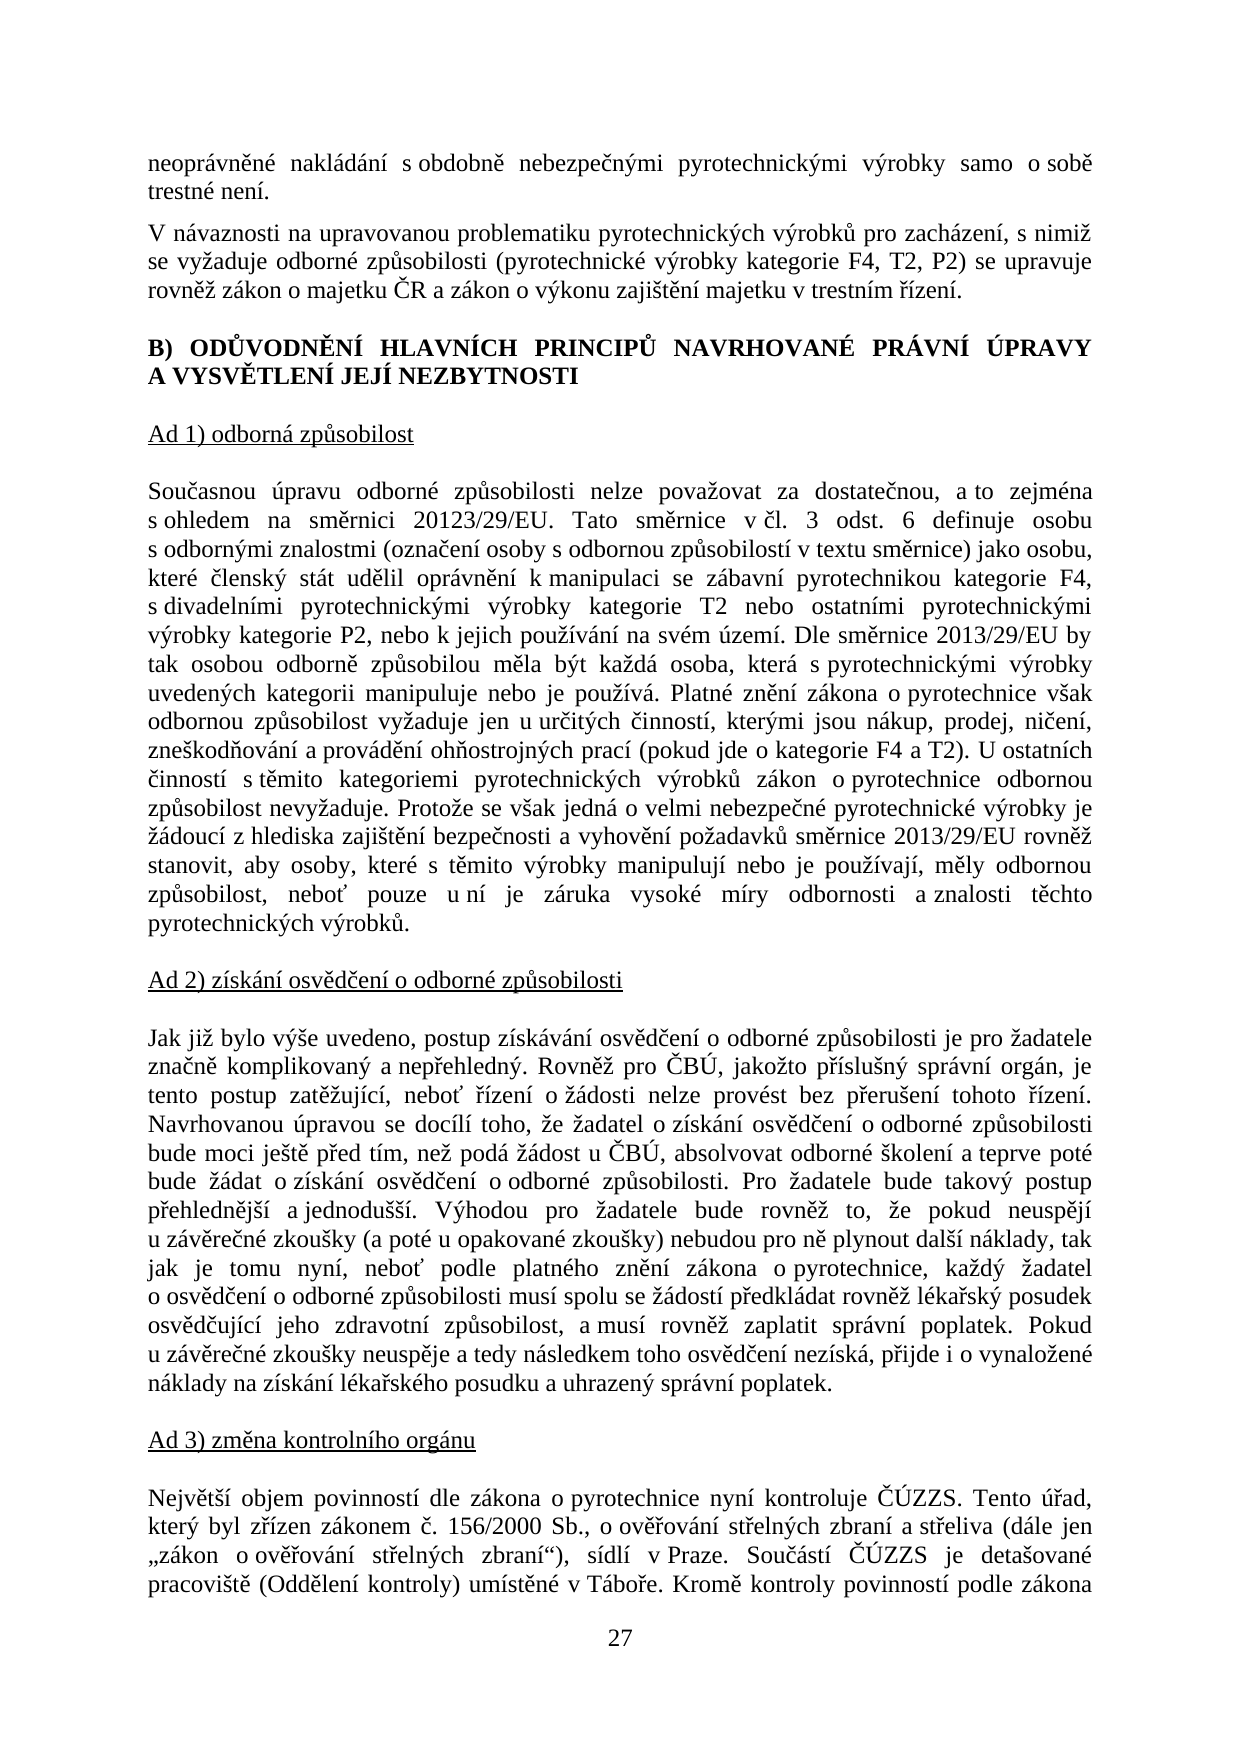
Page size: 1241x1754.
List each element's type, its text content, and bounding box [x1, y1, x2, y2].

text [148, 148, 1093, 205]
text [148, 1483, 1093, 1598]
text Ad 1) odborná způsobilost [148, 419, 1093, 448]
text V návaznosti na upravovanou problematiku pyrotechnických výrobků pro zacházení, s nimiž se vyžaduje odborné způsobilosti (pyrotechnické výrobky kategorie F4, T2, P2) se upravuje rovněž zákon o majetku ČR a zákon o výkonu zajištění majetku v trestním řízení. [148, 218, 1093, 304]
text Jak již bylo výše uvedeno, postup získávání osvědčení o odborné způsobilosti je pro žadatele značně komplikovaný a nepřehledný. Rovněž pro ČBÚ, jakožto příslušný správní orgán, je tento postup zatěžující, neboť řízení o žádosti nelze provést bez přerušení tohoto řízení. Navrhovanou úpravou se docílí toho, že žadatel o získání osvědčení o odborné způsobilosti bude moci ještě před tím, než podá žádost u ČBÚ, absolvovat odborné školení a teprve poté bude žádat o získání osvědčení o odborné způsobilosti. Pro žadatele bude takový postup přehlednější a jednodušší. Výhodou pro žadatele bude rovněž to, že pokud neuspějí u závěrečné zkoušky (a poté u opakované zkoušky) nebudou pro ně plynout další náklady, tak jak je tomu nyní, neboť podle platného znění zákona o pyrotechnice, každý žadatel o osvědčení o odborné způsobilosti musí spolu se žádostí předkládat rovněž lékařský posudek osvědčující jeho zdravotní způsobilost, a musí rovněž zaplatit správní poplatek. Pokud u závěrečné zkoušky neuspěje a tedy následkem toho osvědčení nezíská, přijde i o vynaložené náklady na získání lékařského posudku a uhrazený správní poplatek. [148, 1023, 1093, 1396]
text Ad 3) změna kontrolního orgánu [148, 1425, 1093, 1454]
text Současnou úpravu odborné způsobilosti nelze považovat za dostatečnou, a to zejména s ohledem na směrnici 20123/29/EU. Tato směrnice v čl. 3 odst. 6 definuje osobu s odbornými znalostmi (označení osoby s odbornou způsobilostí v textu směrnice) jako osobu, které členský stát udělil oprávnění k manipulaci se zábavní pyrotechnikou kategorie F4, s divadelními pyrotechnickými výrobky kategorie T2 nebo ostatními pyrotechnickými výrobky kategorie P2, nebo k jejich používání na svém území. Dle směrnice 2013/29/EU by tak osobou odborně způsobilou měla být každá osoba, která s pyrotechnickými výrobky uvedených kategorii manipuluje nebo je používá. Platné znění zákona o pyrotechnice však odbornou způsobilost vyžaduje jen u určitých činností, kterými jsou nákup, prodej, ničení, zneškodňování a provádění ohňostrojných prací (pokud jde o kategorie F4 a T2). U ostatních činností s těmito kategoriemi pyrotechnických výrobků zákon o pyrotechnice odbornou způsobilost nevyžaduje. Protože se však jedná o velmi nebezpečné pyrotechnické výrobky je žádoucí z hlediska zajištění bezpečnosti a vyhovění požadavků směrnice 2013/29/EU rovněž stanovit, aby osoby, které s těmito výrobky manipulují nebo je používají, měly odbornou způsobilost, neboť pouze u ní je záruka vysoké míry odbornosti a znalosti těchto pyrotechnických výrobků. [148, 476, 1093, 936]
text B) ODŮVODNĚNÍ HLAVNÍCH PRINCIPŮ NAVRHOVANÉ PRÁVNÍ ÚPRAVY A VYSVĚTLENÍ JEJÍ NEZBYTNOSTI [148, 333, 1093, 390]
text Ad 2) získání osvědčení o odborné způsobilosti [148, 965, 1093, 994]
